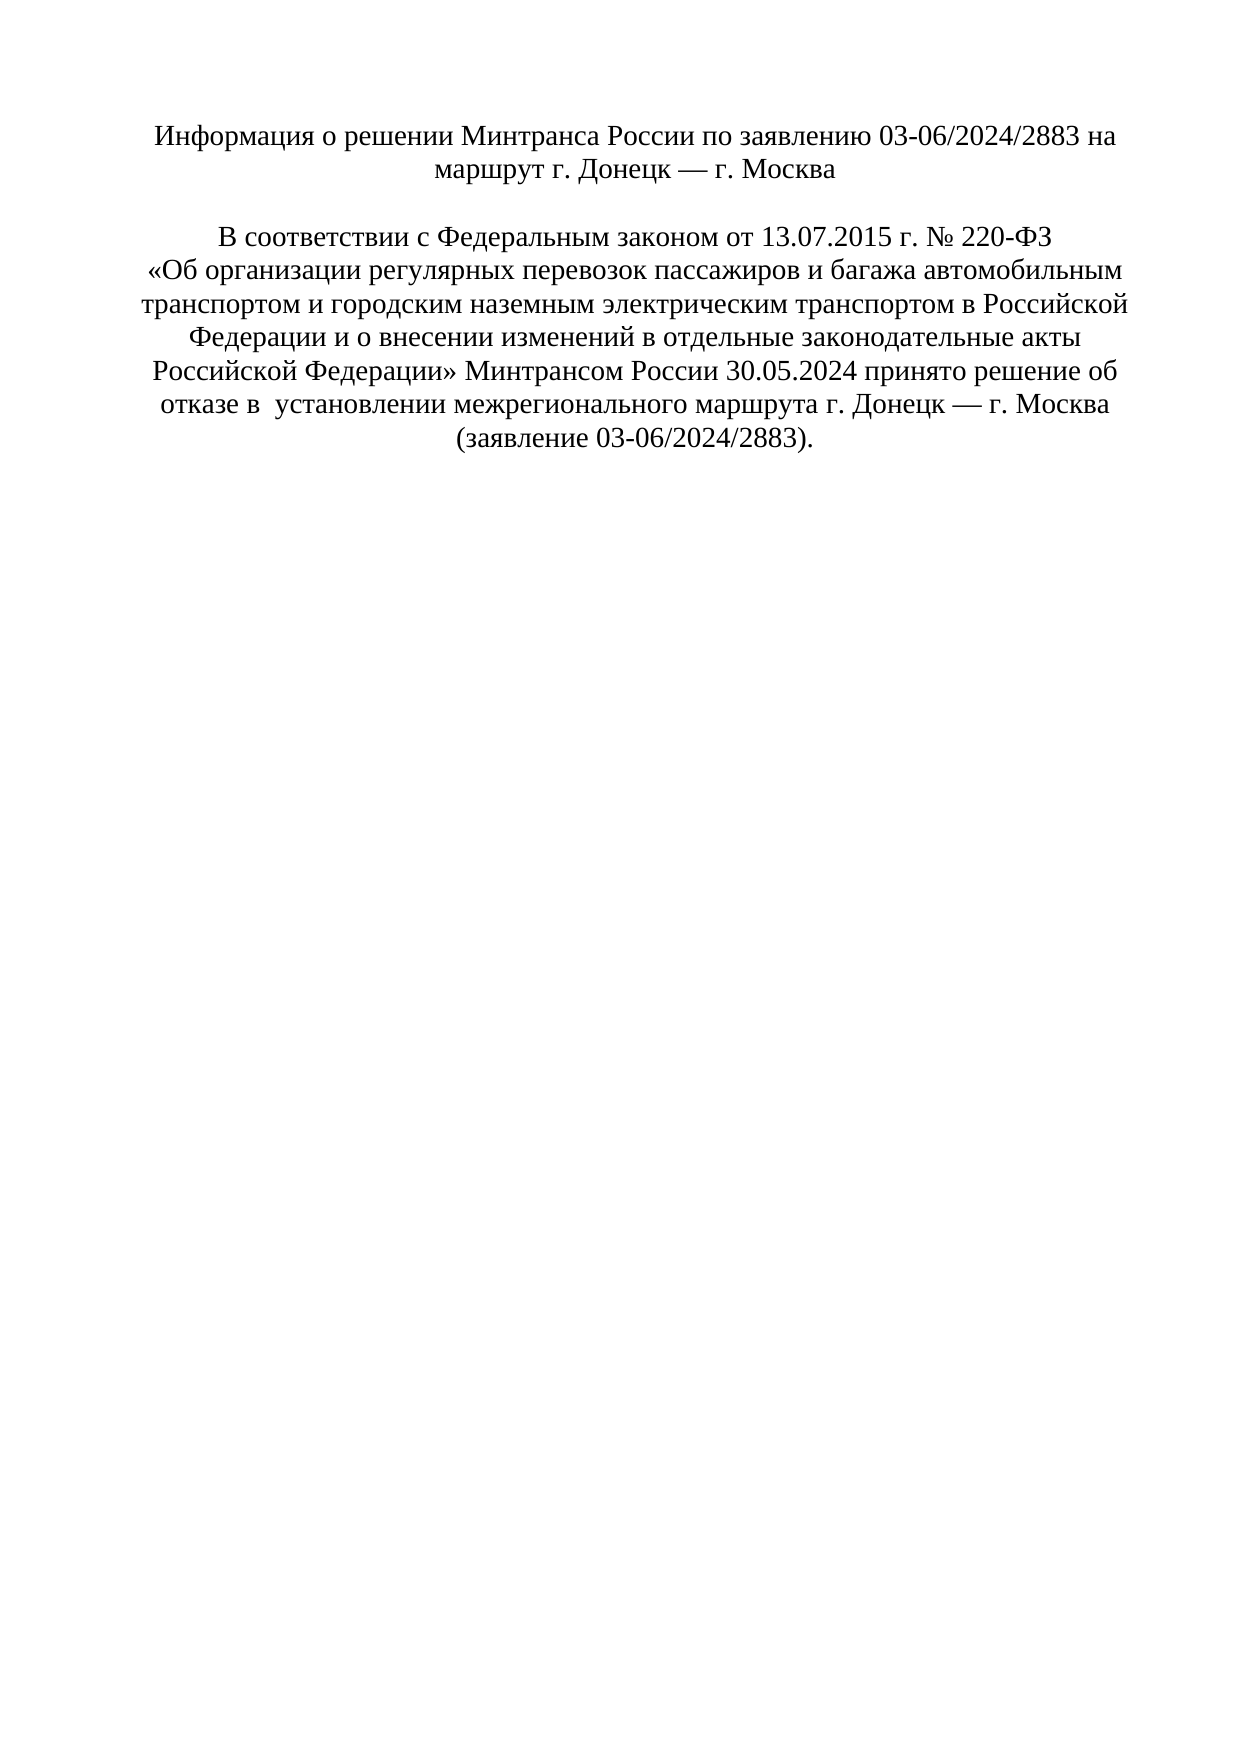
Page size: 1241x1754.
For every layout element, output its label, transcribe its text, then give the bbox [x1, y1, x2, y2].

text В соответствии с Федеральным законом от 13.07.2015 г. № 220-ФЗ «Об организации регулярных перевозок пассажиров и багажа автомобильным транспортом и городским наземным электрическим транспортом в Российской Федерации и о внесении изменений в отдельные законодательные акты Российской Федерации» Минтрансом России 30.05.2024 принято решение об отказе в установлении межрегионального маршрута г. Донецк — г. Москва (заявление 03-06/2024/2883). [118, 219, 1152, 453]
text Информация о решении Минтранса России по заявлению 03-06/2024/2883 на маршрут г. Донецк — г. Москва [118, 118, 1152, 185]
